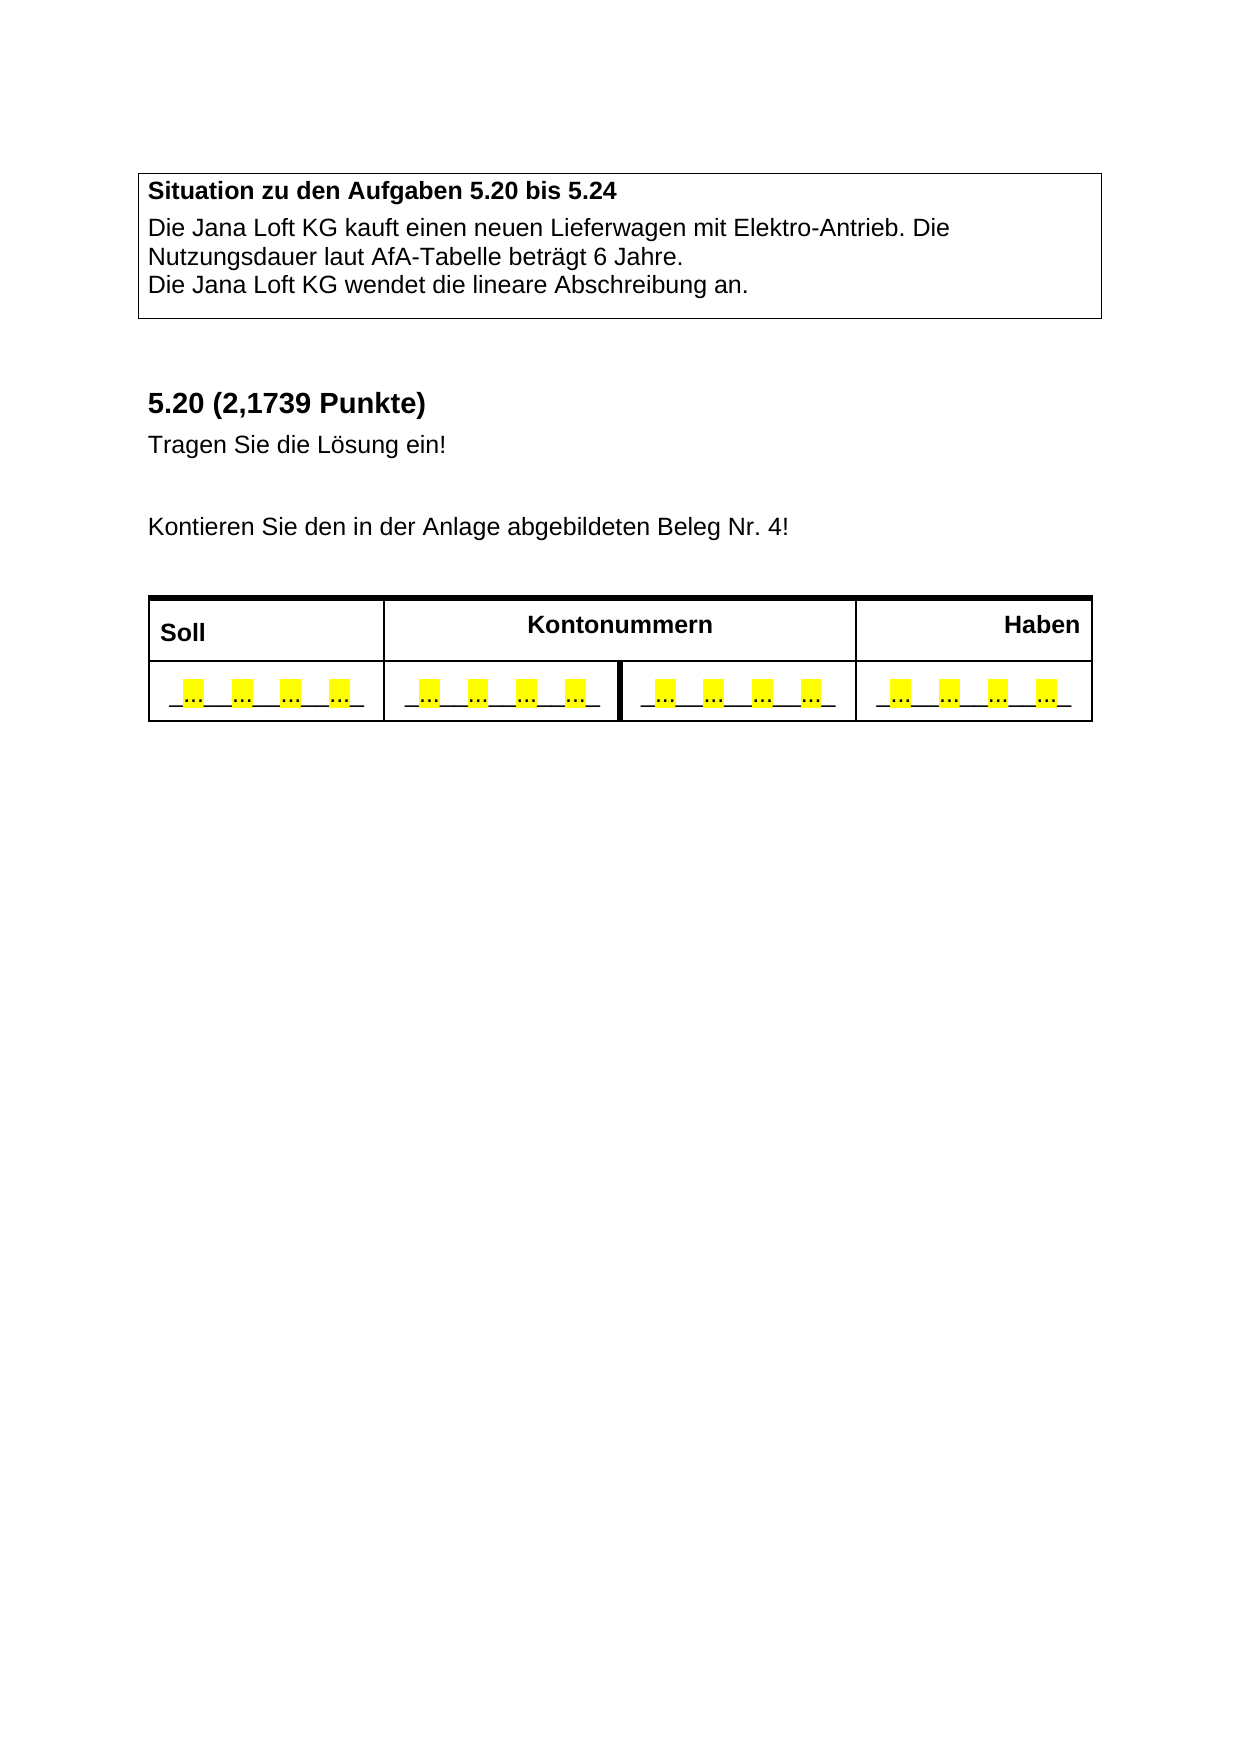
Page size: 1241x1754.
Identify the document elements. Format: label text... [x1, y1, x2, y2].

text Kontieren Sie den in der Anlage abgebildeten Beleg Nr. 4! [148, 512, 1093, 541]
text Die Jana Loft KG kauft einen neuen Lieferwagen mit Elektro-Antrieb. Die Nutzungsdauer laut AfA-Tabelle beträgt 6 Jahre. Die Jana Loft KG wendet die lineare Abschreibung an. [139, 210, 1101, 299]
table_header Soll [150, 601, 383, 659]
table_header Kontonummern [385, 601, 855, 659]
table_cell _...__...__...__..._ [385, 662, 617, 720]
subtitle 5.20 (2,1739 Punkte) [148, 386, 1093, 419]
table_cell _...__...__...__..._ [857, 662, 1091, 720]
text Tragen Sie die Lösung ein! [148, 430, 1093, 458]
subtitle Situation zu den Aufgaben 5.20 bis 5.24 [139, 174, 1101, 204]
table_cell _...__...__...__..._ [623, 662, 855, 720]
table_header Haben [857, 601, 1091, 659]
table_cell _...__...__...__..._ [150, 662, 383, 720]
